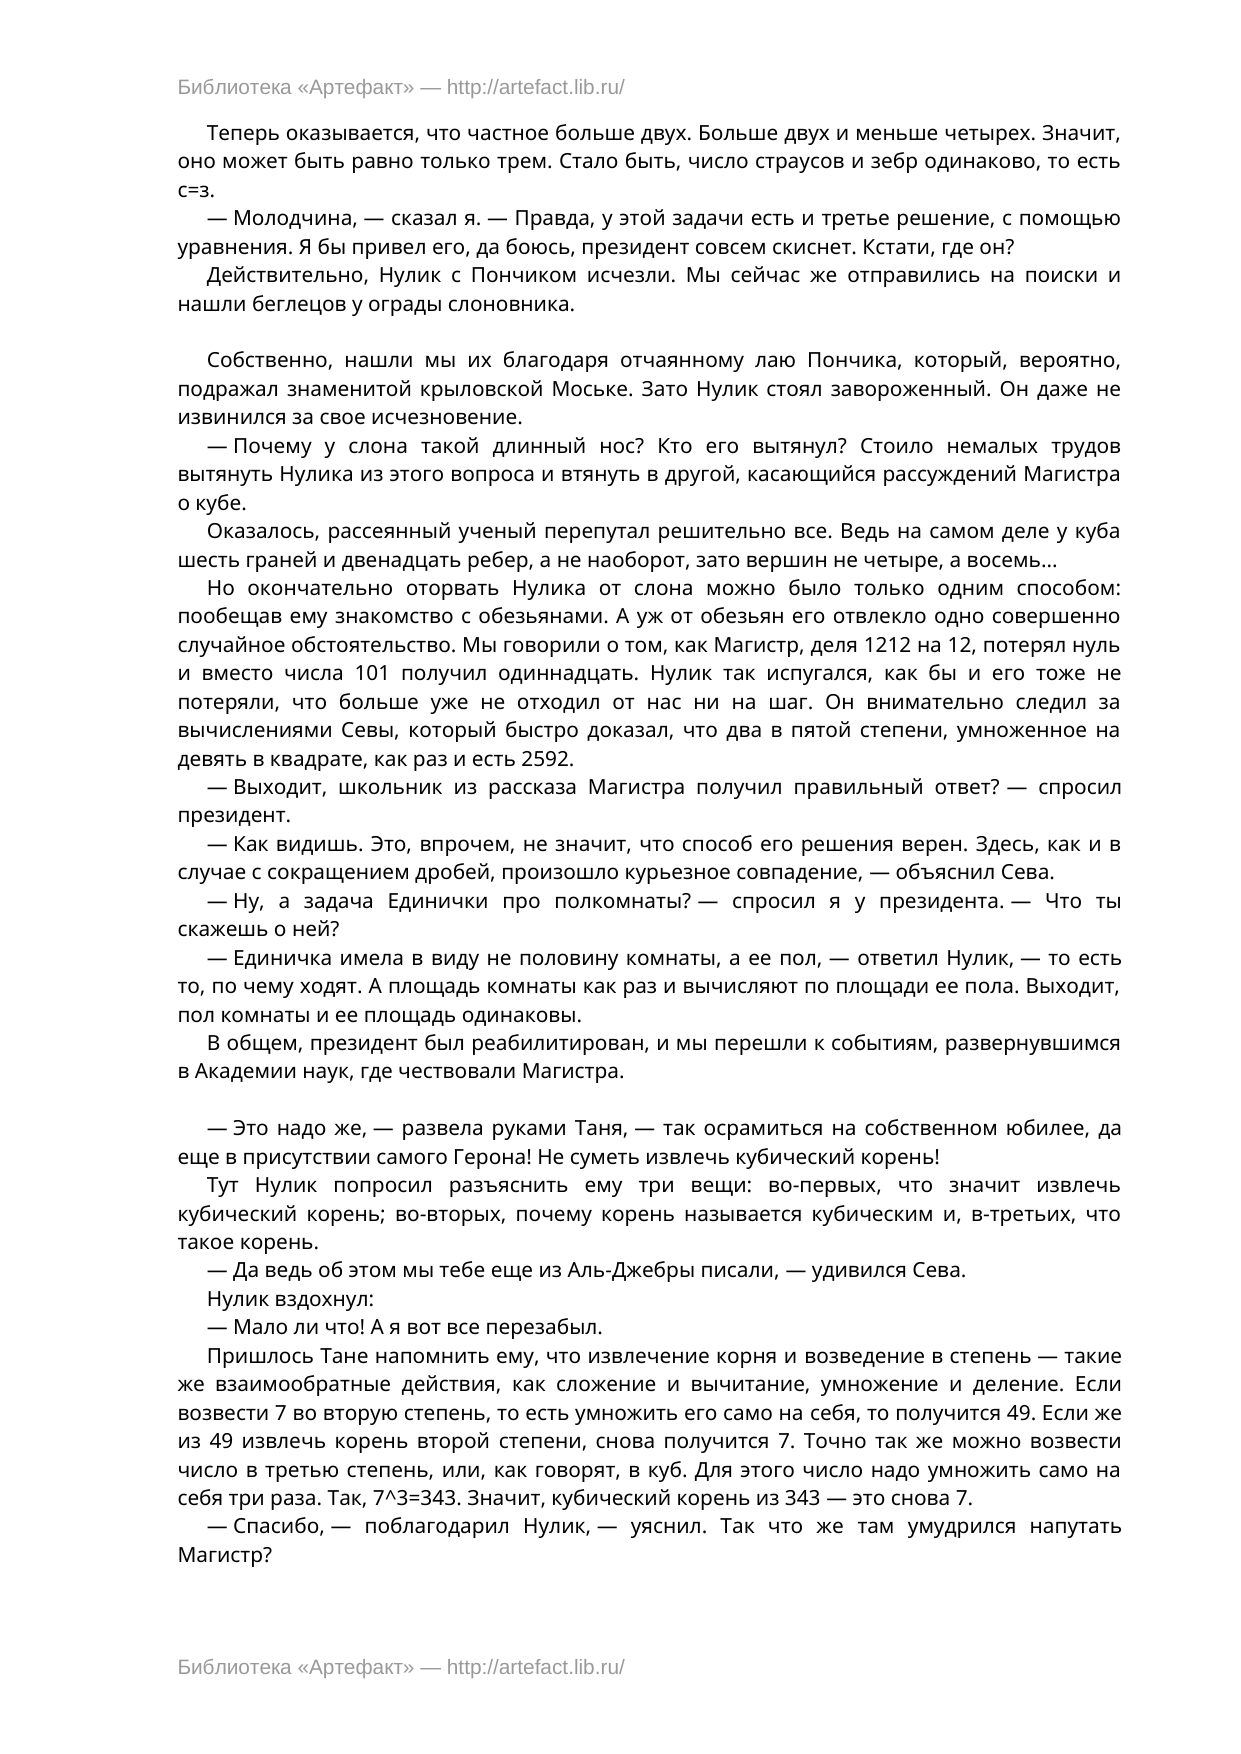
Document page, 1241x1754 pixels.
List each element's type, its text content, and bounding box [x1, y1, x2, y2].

text Пришлось Тане напомнить ему, что извлечение корня и возведение в степень — такие же взаимообратные действия, как сложение и вычитание, умножение и деление. Если возвести 7 во вторую степень, то есть умножить его само на себя, то получится 49. Если же из 49 извлечь корень второй степени, снова получится 7. Точно так же можно возвести число в третью степень, или, как говорят, в куб. Для этого число надо умножить само на себя три раза. Так, 7^3=343. Значит, кубический корень из 343 — это снова 7. [177, 1341, 1122, 1512]
text Нулик вздохнул: [177, 1284, 1122, 1312]
text — Единичка имела в виду не половину комнаты, а ее пол, — ответил Нулик, — то есть то, по чему ходят. А площадь комнаты как раз и вычисляют по площади ее пола. Выходит, пол комнаты и ее площадь одинаковы. [177, 943, 1122, 1028]
text — Молодчина, — сказал я. — Правда, у этой задачи есть и третье решение, с помощью уравнения. Я бы привел его, да боюсь, президент совсем скиснет. Кстати, где он? [177, 203, 1122, 260]
text Собственно, нашли мы их благодаря отчаянному лаю Пончика, который, вероятно, подражал знаменитой крыловской Моське. Зато Нулик стоял завороженный. Он даже не извинился за свое исчезновение. [177, 346, 1122, 431]
text В общем, президент был реабилитирован, и мы перешли к событиям, развернувшимся в Академии наук, где чествовали Магистра. [177, 1028, 1122, 1085]
text — Да ведь об этом мы тебе еще из Аль-Джебры писали, — удивился Сева. [177, 1256, 1122, 1284]
text Теперь оказывается, что частное больше двух. Больше двух и меньше четырех. Значит, оно может быть равно только трем. Стало быть, число страусов и зебр одинаково, то есть с=з. [177, 118, 1122, 203]
text Действительно, Нулик с Пончиком исчезли. Мы сейчас же отправились на поиски и нашли беглецов у ограды слоновника. [177, 260, 1122, 317]
text — Почему у слона такой длинный нос? Кто его вытянул? Стоило немалых трудов вытянуть Нулика из этого вопроса и втянуть в другой, касающийся рассуждений Магистра о кубе. [177, 431, 1122, 516]
text — Ну, а задача Единички про полкомнаты? — спросил я у президента. — Что ты скажешь о ней? [177, 886, 1122, 943]
text — Это надо же, — развела руками Таня, — так осрамиться на собственном юбилее, да еще в присутствии самого Герона! Не суметь извлечь кубический корень! [177, 1113, 1122, 1170]
text — Выходит, школьник из рассказа Магистра получил правильный ответ? — спросил президент. [177, 772, 1122, 829]
text — Спасибо, — поблагодарил Нулик, — уяснил. Так что же там умудрился напутать Магистр? [177, 1512, 1122, 1568]
text — Мало ли что! А я вот все перезабыл. [177, 1312, 1122, 1341]
text — Как видишь. Это, впрочем, не значит, что способ его решения верен. Здесь, как и в случае с сокращением дробей, произошло курьезное совпадение, — объяснил Сева. [177, 829, 1122, 886]
text Но окончательно оторвать Нулика от слона можно было только одним способом: пообещав ему знакомство с обезьянами. А уж от обезьян его отвлекло одно совершенно случайное обстоятельство. Мы говорили о том, как Магистр, деля 1212 на 12, потерял нуль и вместо числа 101 получил одиннадцать. Нулик так испугался, как бы и его тоже не потеряли, что больше уже не отходил от нас ни на шаг. Он внимательно следил за вычислениями Севы, который быстро доказал, что два в пятой степени, умноженное на девять в квадрате, как раз и есть 2592. [177, 573, 1122, 772]
text Оказалось, рассеянный ученый перепутал решительно все. Ведь на самом деле у куба шесть граней и двенадцать ребер, а не наоборот, зато вершин не четыре, а восемь... [177, 516, 1122, 573]
text Тут Нулик попросил разъяснить ему три вещи: во-первых, что значит извлечь кубический корень; во-вторых, почему корень называется кубическим и, в-третьих, что такое корень. [177, 1170, 1122, 1256]
